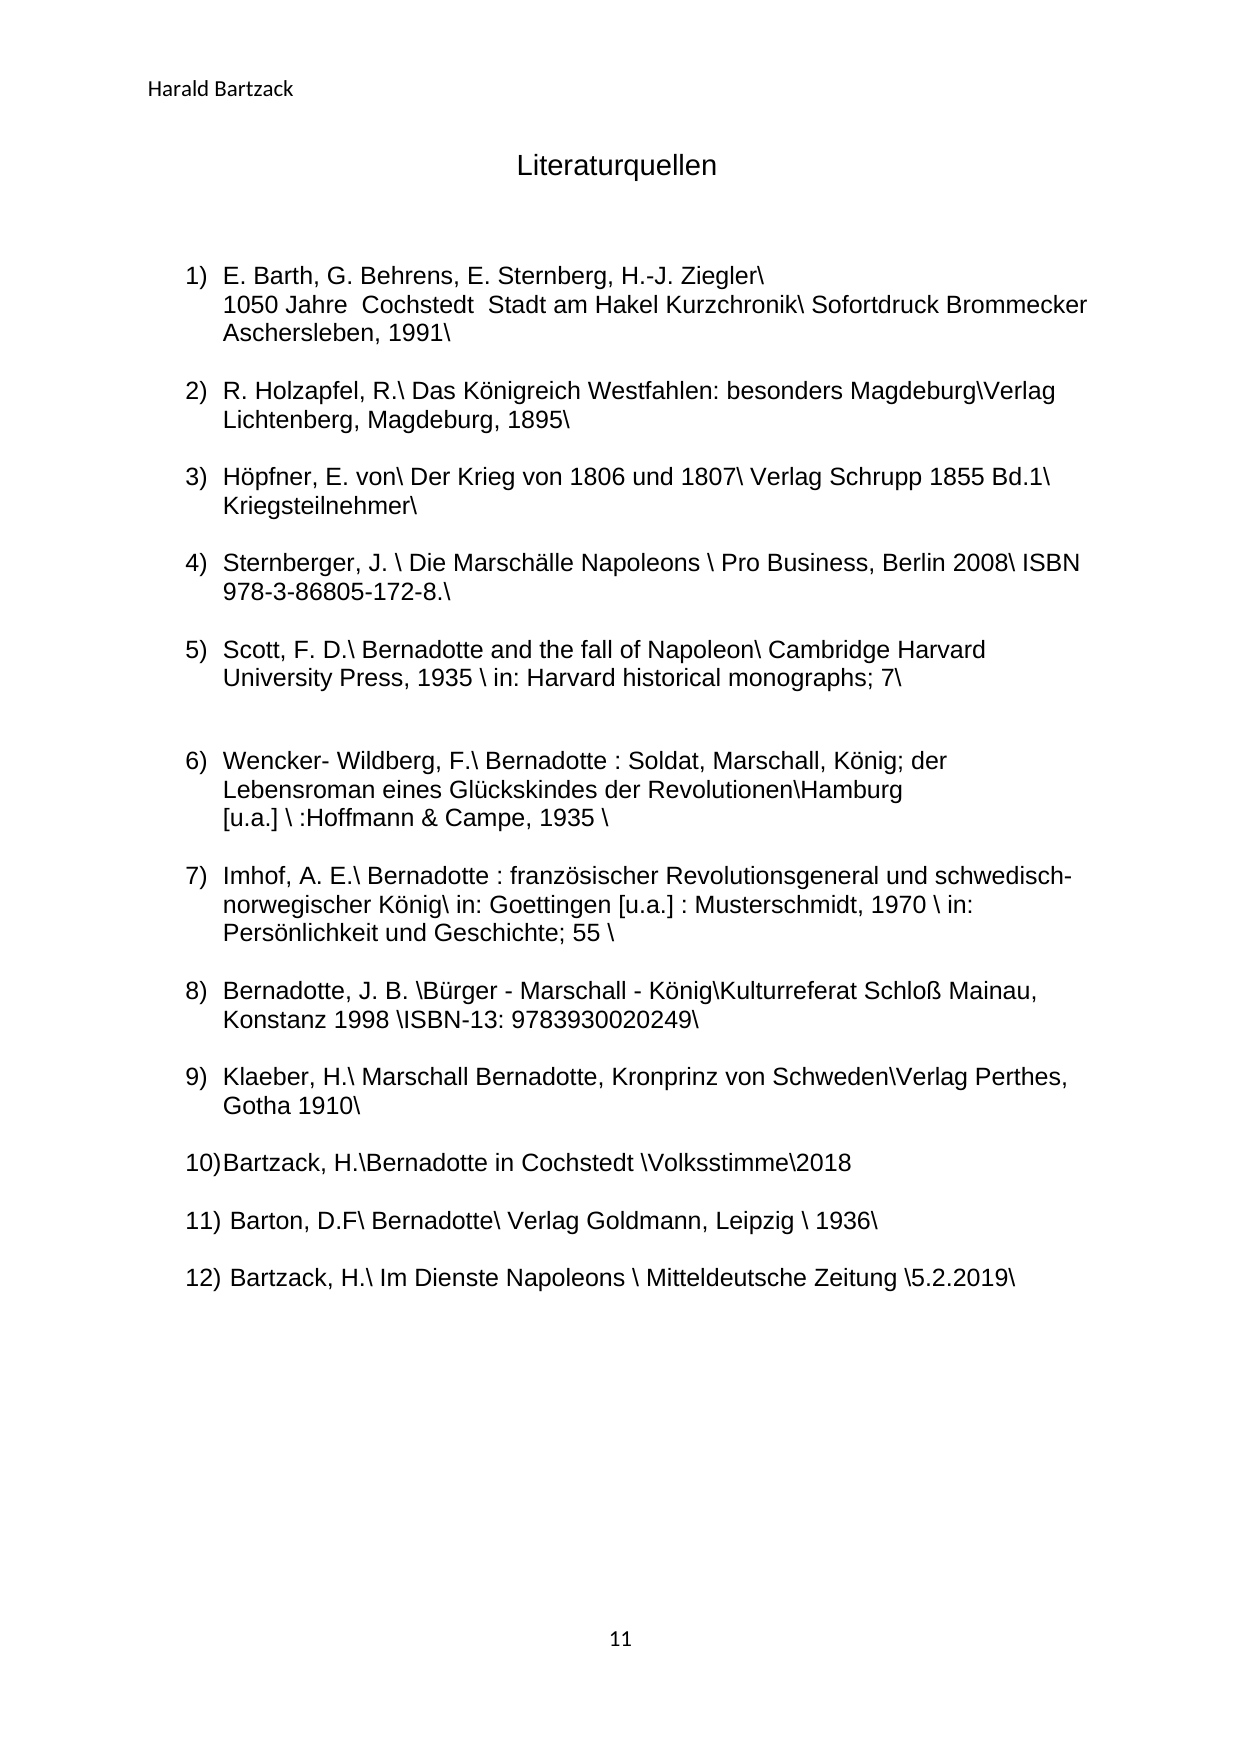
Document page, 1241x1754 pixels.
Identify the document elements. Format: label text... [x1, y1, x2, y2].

list Bernadotte, J. B. \Bürger - Marschall - König\Kulturreferat Schloß Mainau, Konstanz 1998 \ISBN-13: 9783930020249\ [185, 976, 1093, 1033]
list Klaeber, H.\ Marschall Bernadotte, Kronprinz von Schweden\Verlag Perthes, Gotha 1910\ [185, 1062, 1093, 1119]
list Imhof, A. E.\ Bernadotte : französischer Revolutionsgeneral und schwedisch-norwegischer König\ in: Goettingen [u.a.] : Musterschmidt, 1970 \ in: Persönlichkeit und Geschichte; 55 \ [185, 861, 1093, 947]
text Literaturquellen [148, 148, 1093, 181]
list Bartzack, H.\Bernadotte in Cochstedt \Volksstimme\2018 [185, 1148, 1093, 1177]
list Scott, F. D.\ Bernadotte and the fall of Napoleon\ Cambridge Harvard University Press, 1935 \ in: Harvard historical monographs; 7\ [185, 634, 1093, 692]
list E. Barth, G. Behrens, E. Sternberg, H.-J. Ziegler\ [185, 261, 1093, 289]
list R. Holzapfel, R.\ Das Königreich Westfahlen: besonders Magdeburg\Verlag Lichtenberg, Magdeburg, 1895\ [185, 376, 1093, 433]
list 1050 Jahre Cochstedt Stadt am Hakel Kurzchronik\ Sofortdruck Brommecker Aschersleben, 1991\ [223, 289, 1093, 347]
list Höpfner, E. von\ Der Krieg von 1806 und 1807\ Verlag Schrupp 1855 Bd.1\ Kriegsteilnehmer\ [185, 462, 1093, 519]
list Wencker- Wildberg, F.\ Bernadotte : Soldat, Marschall, König; der Lebensroman eines Glückskindes der Revolutionen\Hamburg [u.a.] \ :Hoffmann & Campe, 1935 \ [185, 746, 1093, 832]
list Barton, D.F\ Bernadotte\ Verlag Goldmann, Leipzig \ 1936\ [185, 1206, 1093, 1234]
list Bartzack, H.\ Im Dienste Napoleons \ Mitteldeutsche Zeitung \5.2.2019\ [185, 1263, 1093, 1292]
list Sternberger, J. \ Die Marschälle Napoleons \ Pro Business, Berlin 2008\ ISBN 978-3-86805-172-8.\ [185, 548, 1093, 606]
